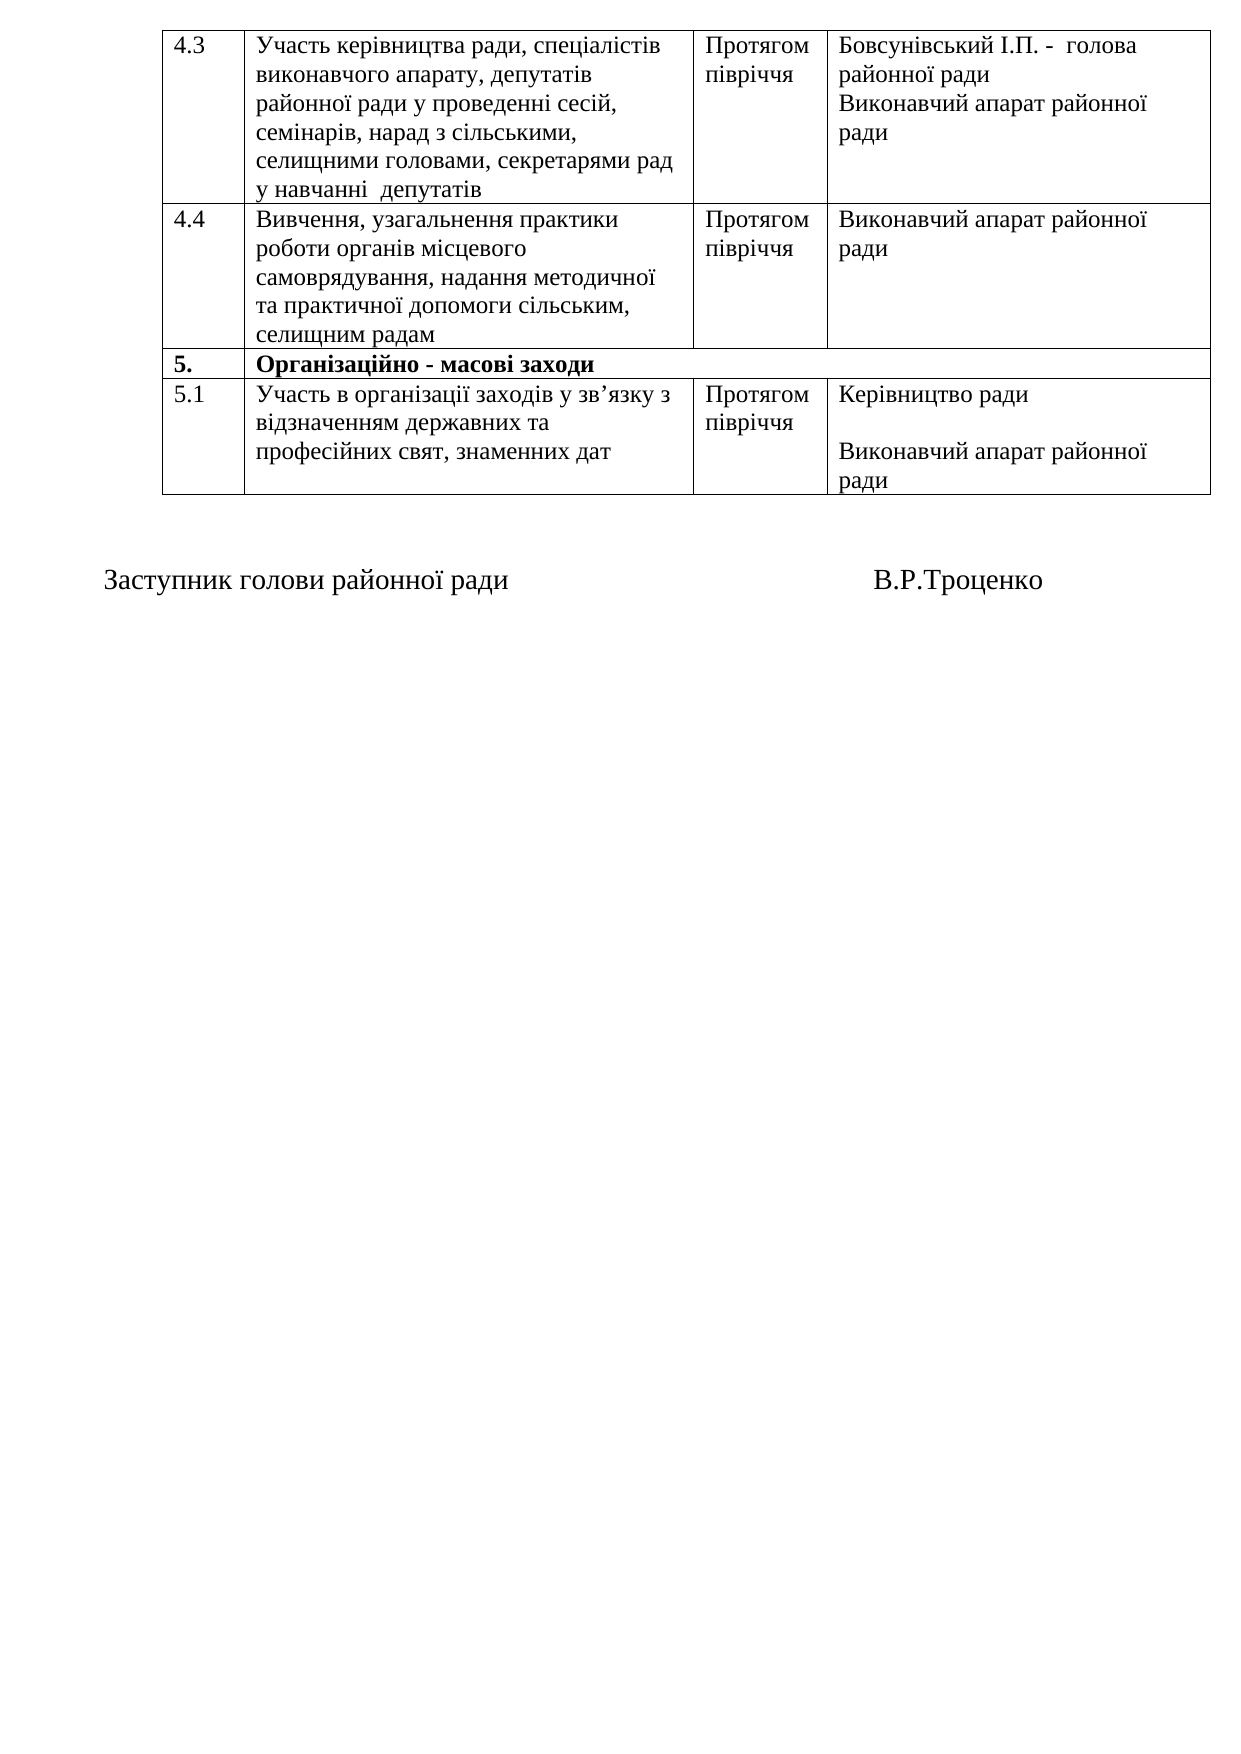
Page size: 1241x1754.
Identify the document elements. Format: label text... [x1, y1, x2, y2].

table_cell 4.4 [163, 204, 244, 348]
table_cell Участь керівництва ради, спеціалістів виконавчого апарату, депутатів районної ради у проведенні сесій, семінарів, нарад з сільськими, селищними головами, секретарями рад у навчанні депутатів [245, 31, 693, 203]
table_cell Протягом півріччя [694, 379, 827, 494]
table_cell 4.3 [163, 31, 244, 203]
table_cell Вивчення, узагальнення практики роботи органів місцевого самоврядування, надання методичної та практичної допомоги сільським, селищним радам [245, 204, 693, 348]
table_cell 5.1 [163, 379, 244, 494]
table_cell Участь в організації заходів у зв’язку з відзначенням державних та професійних свят, знаменних дат [245, 379, 693, 494]
table_cell 5. [163, 349, 244, 378]
text Заступник голови районної ради В.Р.Троценко [103, 562, 1181, 595]
table_cell Бовсунівський І.П. - голова районної ради Виконавчий апарат районної ради [828, 31, 1210, 203]
table_cell Протягом півріччя [694, 204, 827, 348]
table_cell Керівництво ради Виконавчий апарат районної ради [828, 379, 1210, 494]
table_cell Виконавчий апарат районної ради [828, 204, 1210, 348]
table_cell Організаційно - масові заходи [245, 349, 1210, 378]
table_cell Протягом півріччя [694, 31, 827, 203]
